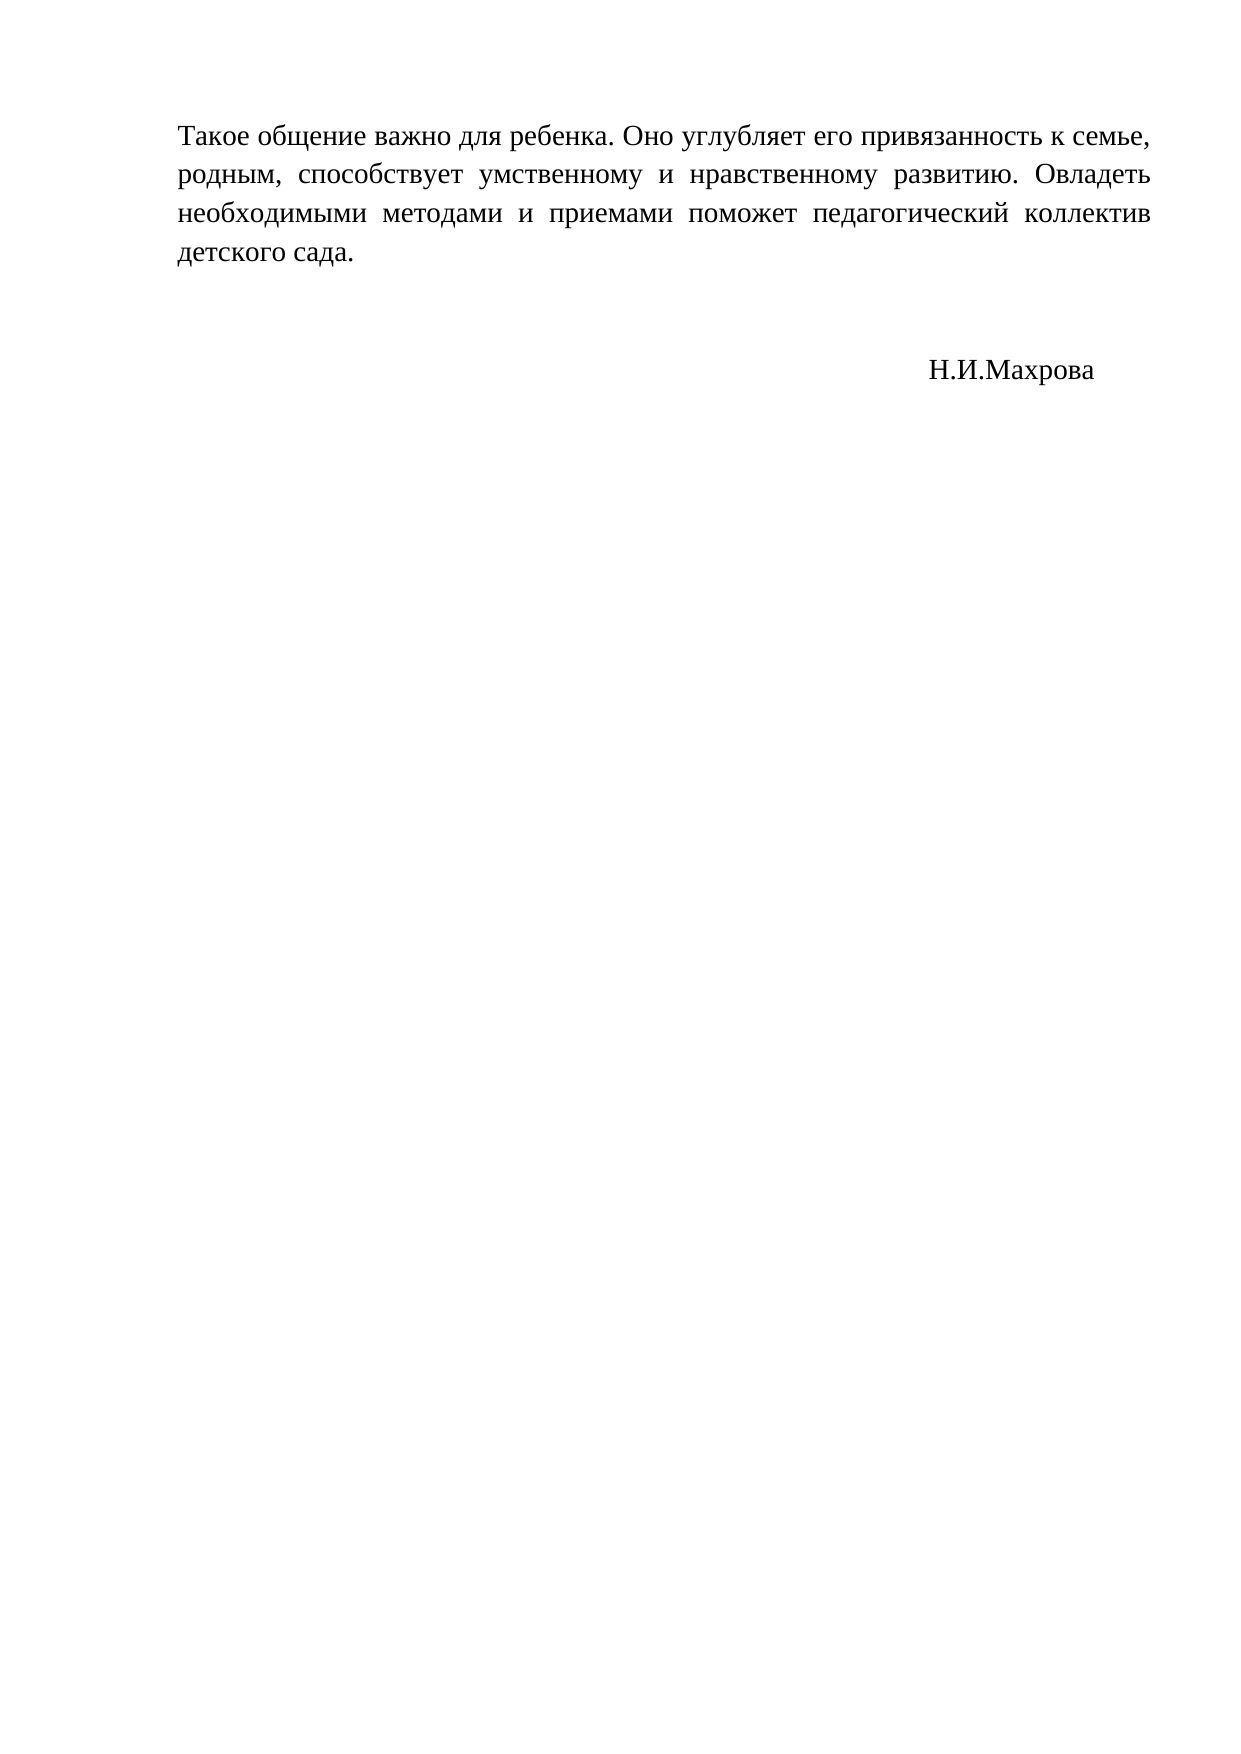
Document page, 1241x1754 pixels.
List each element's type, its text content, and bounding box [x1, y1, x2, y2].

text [177, 118, 1152, 267]
text Н.И.Махрова [177, 352, 1152, 386]
